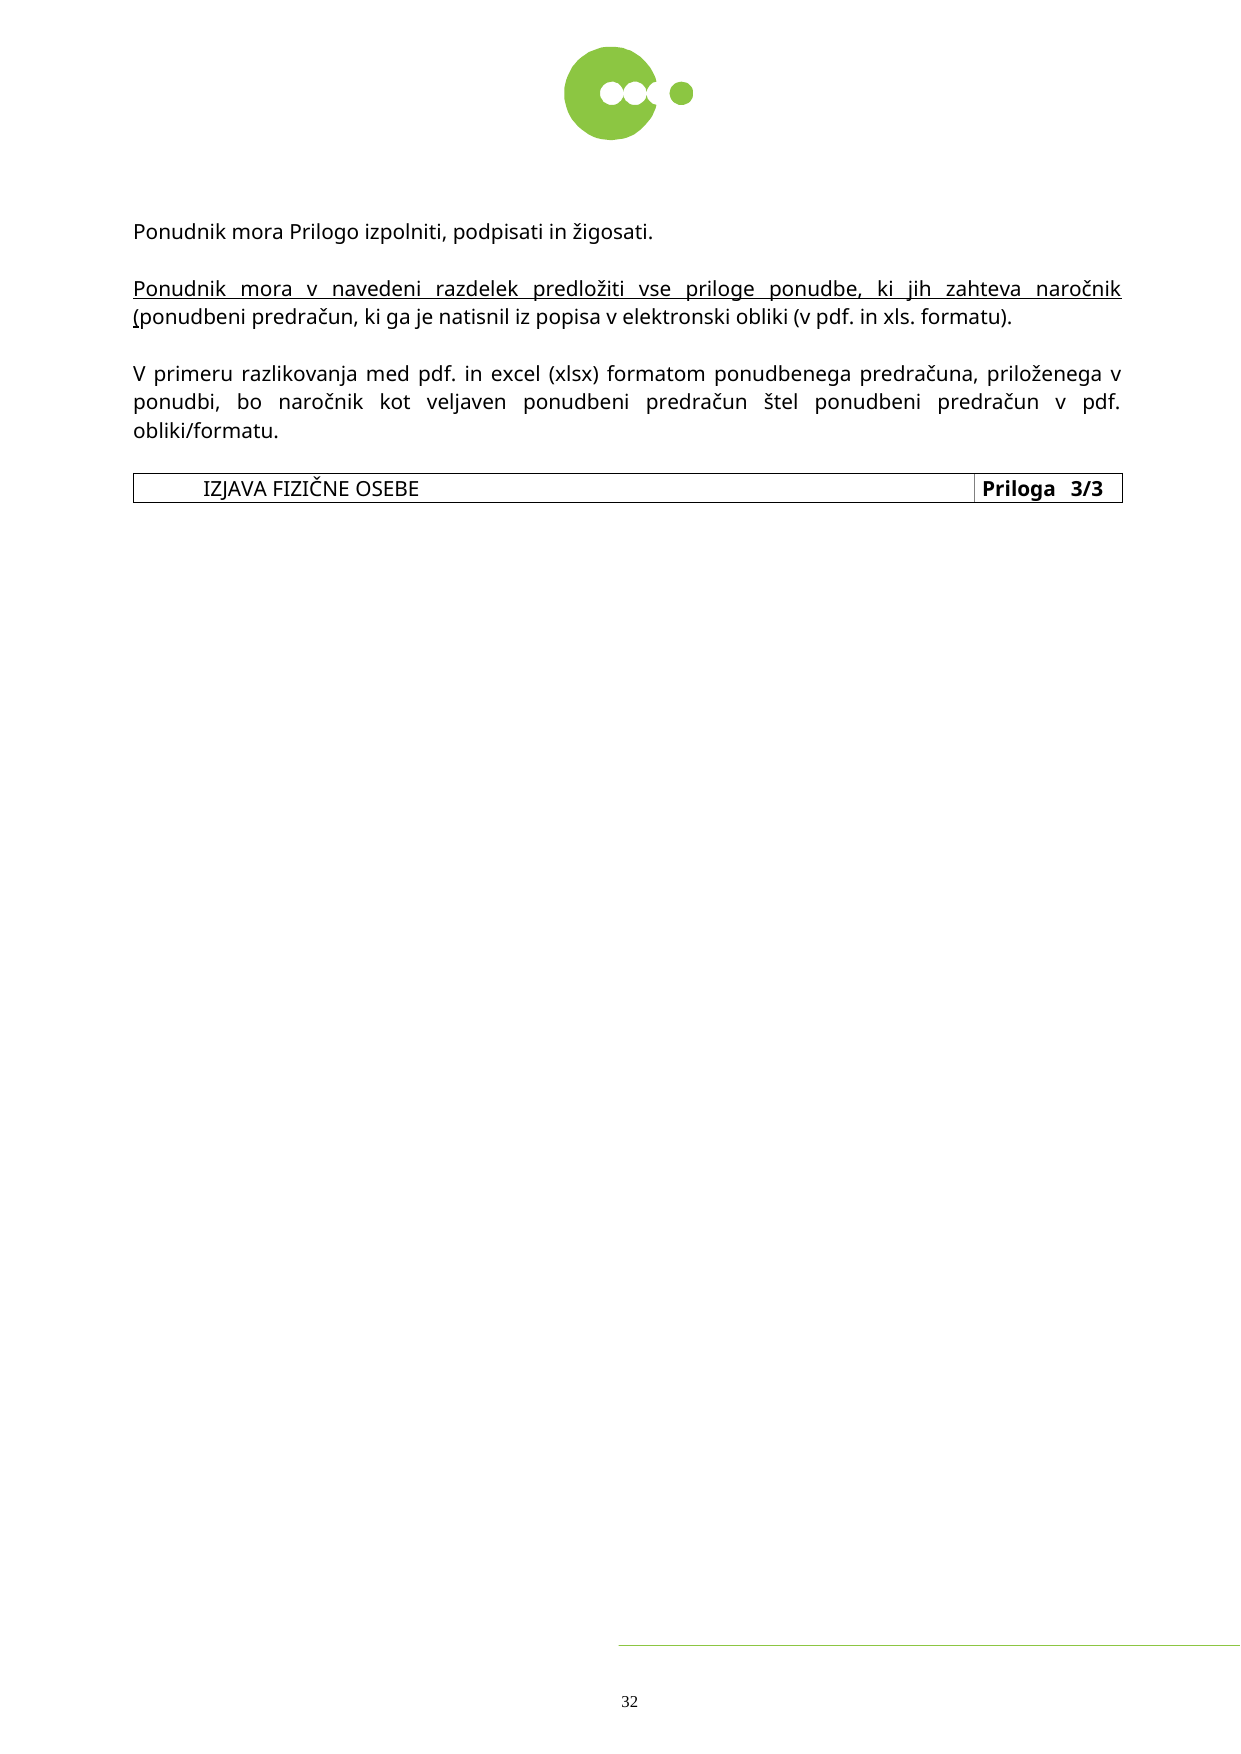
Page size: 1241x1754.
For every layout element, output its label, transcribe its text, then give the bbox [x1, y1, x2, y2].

table_header Priloga [975, 474, 1063, 502]
text Ponudnik mora v navedeni razdelek predložiti vse priloge ponudbe, ki jih zahteva naročnik (ponudbeni predračun, ki ga je natisnil iz popisa v elektronski obliki (v pdf. in xls. formatu). [133, 299, 1122, 331]
table_header IZJAVA FIZIČNE OSEBE [196, 474, 974, 502]
text Ponudnik mora Prilogo izpolniti, podpisati in žigosati. [133, 217, 1122, 245]
text V primeru razlikovanja med pdf. in excel (xlsx) formatom ponudbenega predračuna, priloženega v ponudbi, bo naročnik kot veljaven ponudbeni predračun štel ponudbeni predračun v pdf. obliki/formatu. [133, 359, 1122, 444]
table_header [134, 474, 196, 502]
table_header 3/3 [1063, 474, 1122, 502]
text Ponudnik mora v navedeni razdelek predložiti vse priloge ponudbe, ki jih zahteva naročnik (ponudbeni predračun, ki ga je natisnil iz popisa v elektronski obliki (v pdf. in xls. formatu). [133, 274, 1122, 298]
